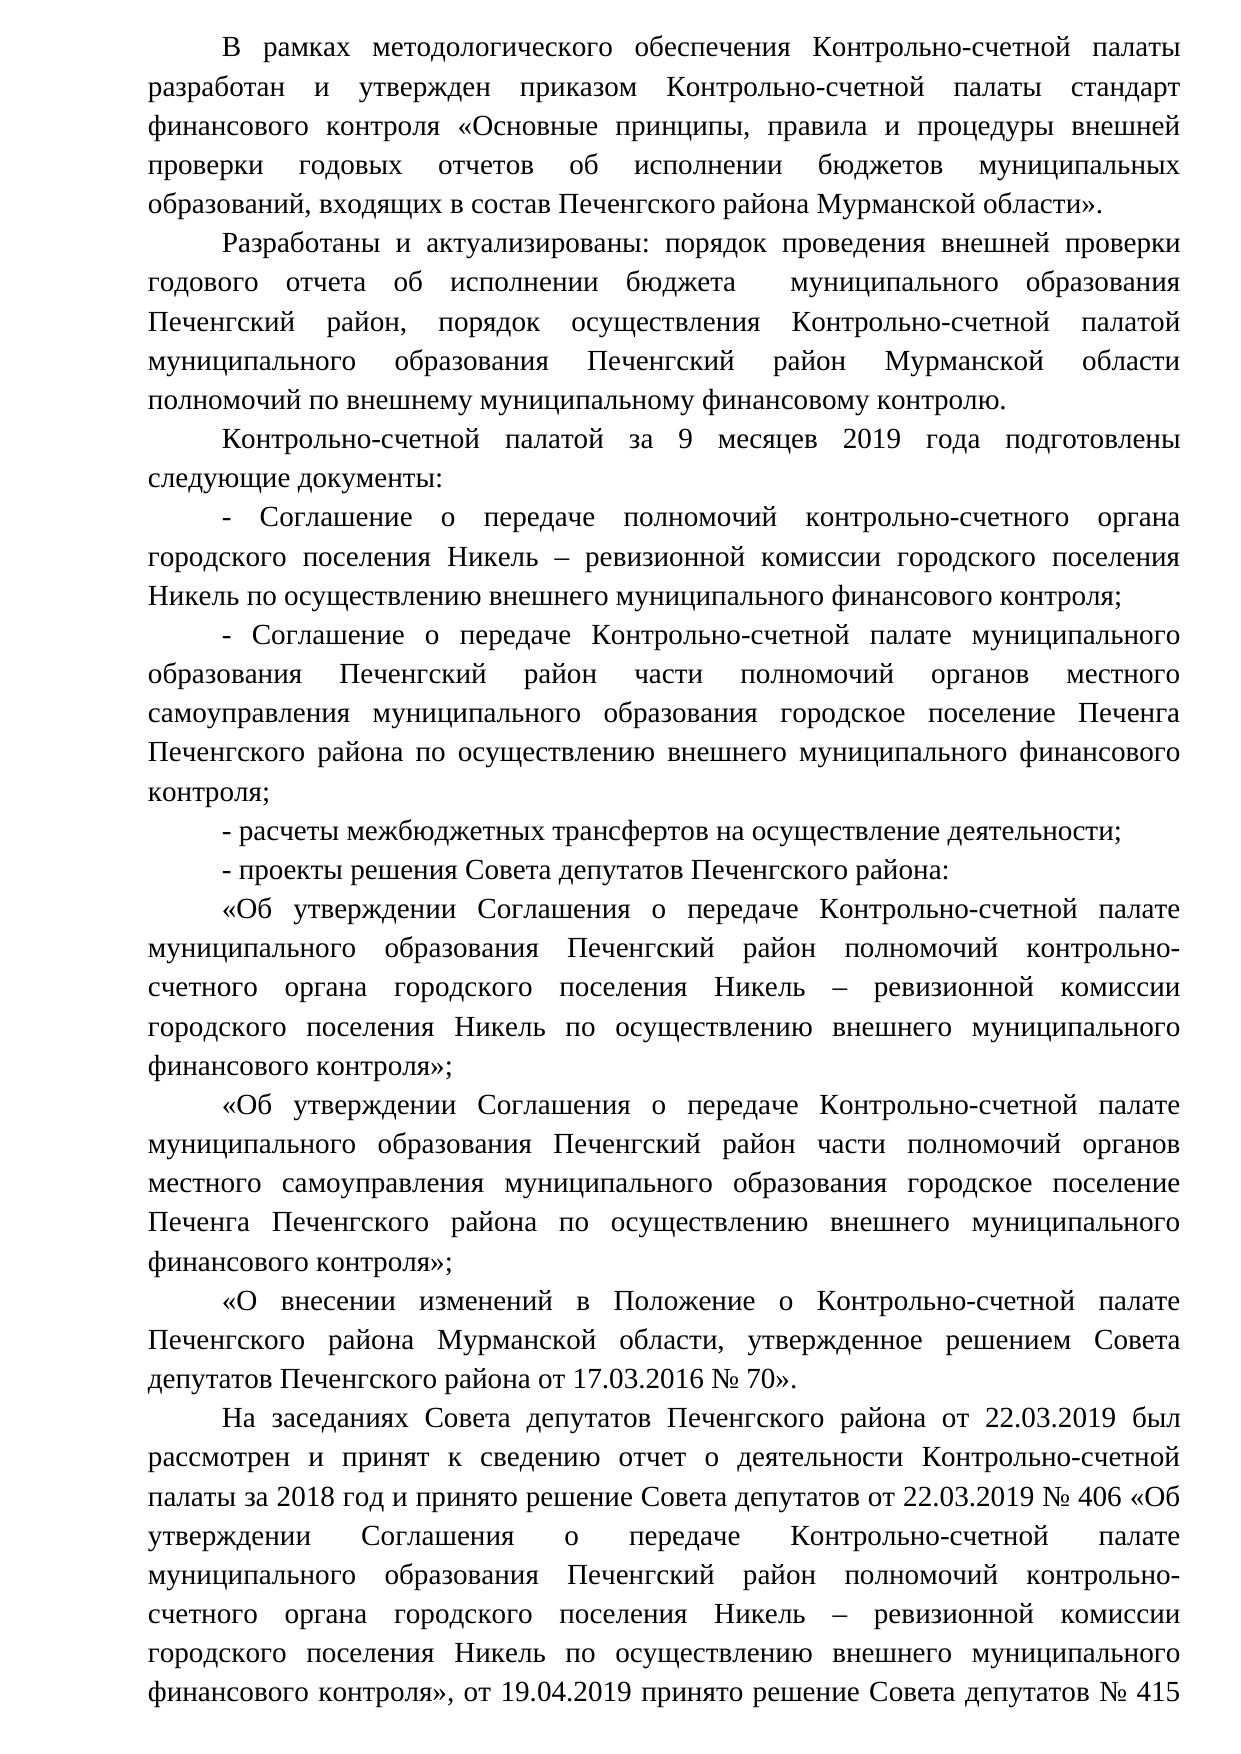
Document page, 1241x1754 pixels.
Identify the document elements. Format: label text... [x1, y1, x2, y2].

list - Соглашение о передаче полномочий контрольно-счетного органа городского поселения Никель – ревизионной комиссии городского поселения Никель по осуществлению внешнего муниципального финансового контроля; [148, 499, 1181, 611]
list - Соглашение о передаче Контрольно-счетной палате муниципального образования Печенгский район части полномочий органов местного самоуправления муниципального образования городское поселение Печенга Печенгского района по осуществлению внешнего муниципального финансового контроля; [148, 617, 1181, 807]
list - проекты решения Совета депутатов Печенгского района: [148, 852, 1181, 886]
list В рамках методологического обеспечения Контрольно-счетной палаты разработан и утвержден приказом Контрольно-счетной палаты стандарт финансового контроля «Основные принципы, правила и процедуры внешней проверки годовых отчетов об исполнении бюджетов муниципальных образований, входящих в состав Печенгского района Мурманской области». [148, 29, 1181, 220]
list Разработаны и актуализированы: порядок проведения внешней проверки годового отчета об исполнении бюджета муниципального образования Печенгский район, порядок осуществления Контрольно-счетной палатой муниципального образования Печенгский район Мурманской области полномочий по внешнему муниципальному финансовому контролю. [148, 225, 1181, 416]
list Контрольно-счетной палатой за 9 месяцев 2019 года подготовлены следующие документы: [148, 421, 1181, 494]
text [148, 1400, 1181, 1708]
list - расчеты межбюджетных трансфертов на осуществление деятельности; [148, 813, 1181, 846]
text «Об утверждении Соглашения о передаче Контрольно-счетной палате муниципального образования Печенгский район части полномочий органов местного самоуправления муниципального образования городское поселение Печенга Печенгского района по осуществлению внешнего муниципального финансового контроля»; [148, 1087, 1181, 1277]
list «Об утверждении Соглашения о передаче Контрольно-счетной палате муниципального образования Печенгский район полномочий контрольно-счетного органа городского поселения Никель – ревизионной комиссии городского поселения Никель по осуществлению внешнего муниципального финансового контроля»; [148, 891, 1181, 1081]
list «О внесении изменений в Положение о Контрольно-счетной палате Печенгского района Мурманской области, утвержденное решением Совета депутатов Печенгского района от 17.03.2016 № 70». [148, 1283, 1181, 1395]
